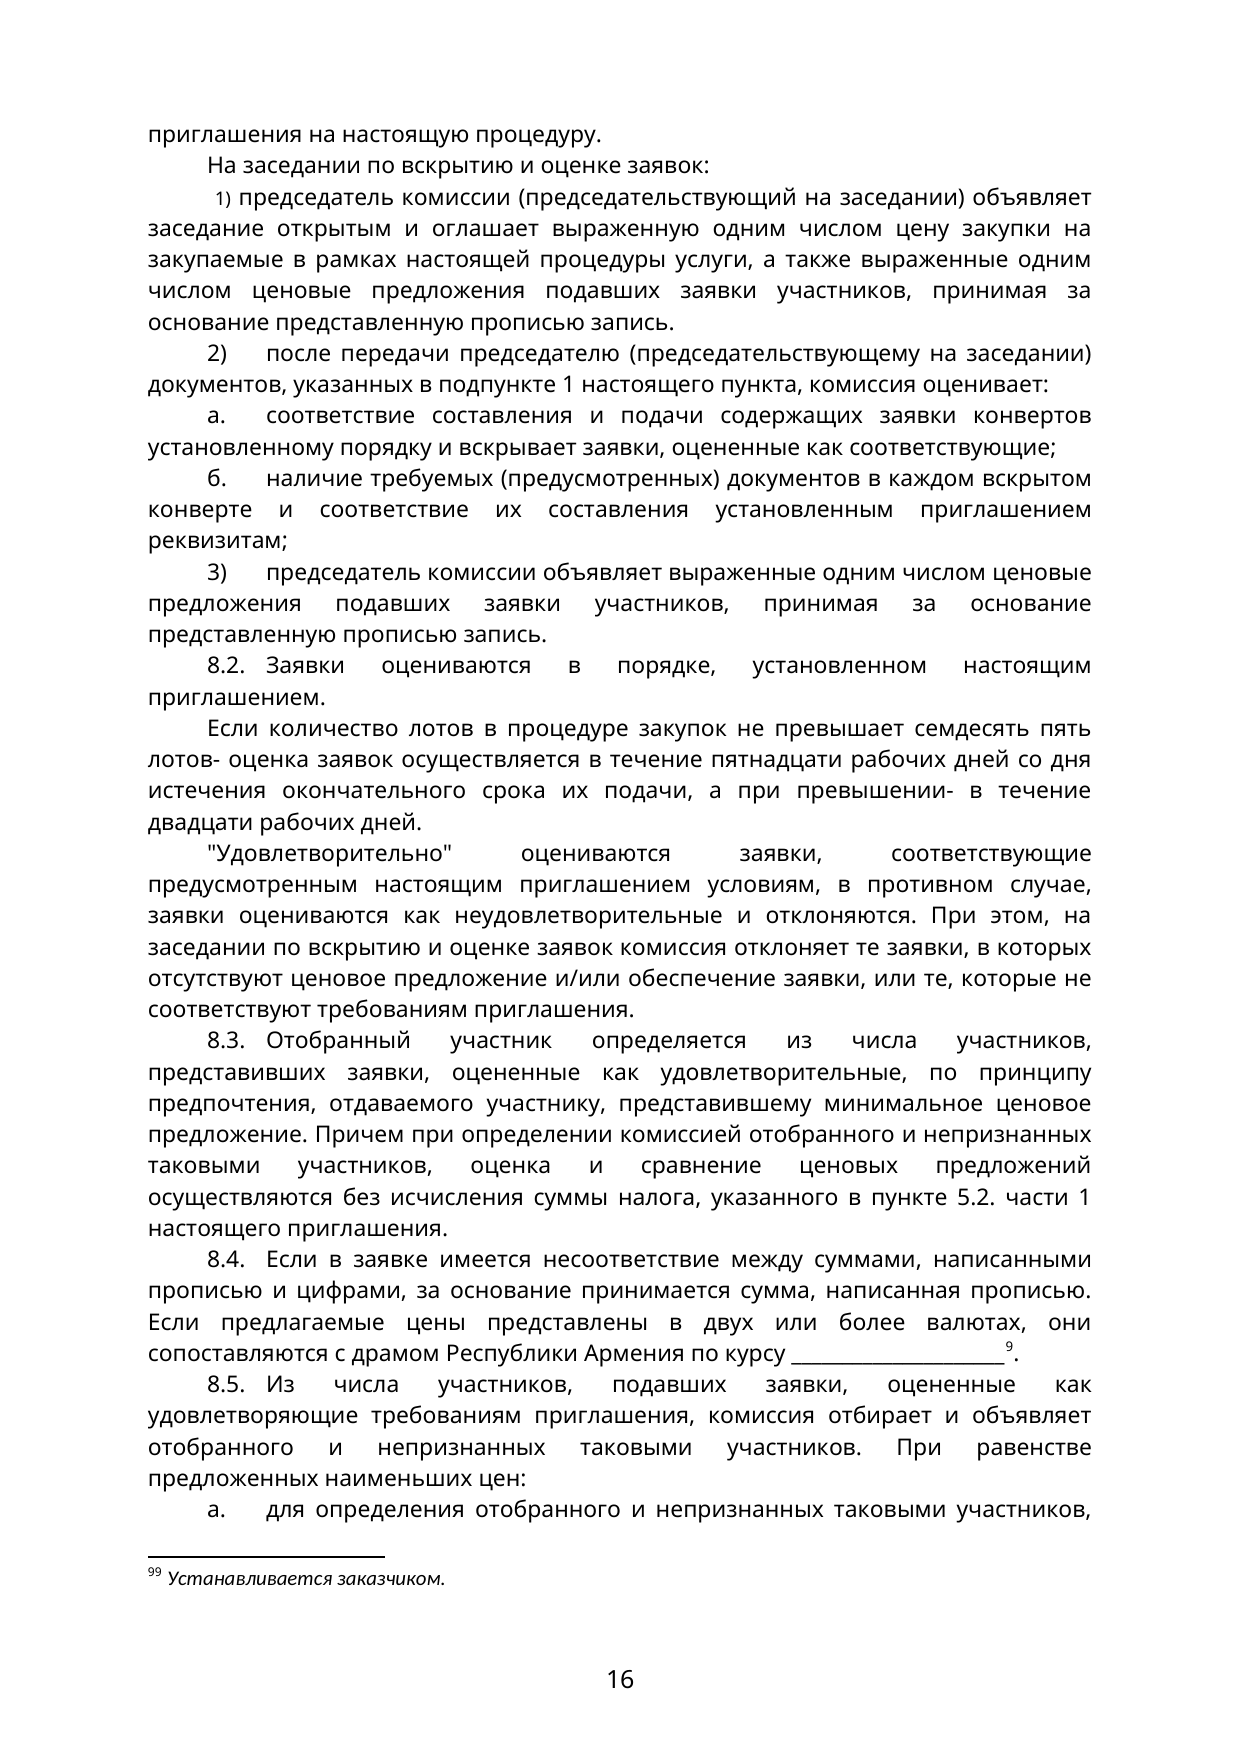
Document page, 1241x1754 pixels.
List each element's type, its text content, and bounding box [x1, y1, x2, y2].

text 1) председатель комиссии (председательствующий на заседании) объявляет заседание открытым и оглашает выраженную одним числом цену закупки на закупаемые в рамках настоящей процедуры услуги, а также выраженные одним числом ценовые предложения подавших заявки участников, принимая за основание представленную прописью запись. [148, 181, 1092, 337]
text 8.4. Если в заявке имеется несоответствие между суммами, написанными прописью и цифрами, за основание принимается сумма, написанная прописью. Если предлагаемые цены представлены в двух или более валютах, они сопоставляются с драмом Республики Армения по курсу _____________________9. [148, 1243, 1092, 1368]
text б. наличие требуемых (предусмотренных) документов в каждом вскрытом конверте и соответствие их составления установленным приглашением реквизитам; [148, 462, 1092, 556]
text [148, 1493, 1092, 1524]
text На заседании по вскрытию и оценке заявок: [148, 149, 1092, 181]
text 3) председатель комиссии объявляет выраженные одним числом ценовые предложения подавших заявки участников, принимая за основание представленную прописью запись. [148, 556, 1092, 649]
text 8.3. Отобранный участник определяется из числа участников, представивших заявки, оцененные как удовлетворительные, по принципу предпочтения, отдаваемого участнику, представившему минимальное ценовое предложение. Причем при определении комиссией отобранного и непризнанных таковыми участников, оценка и сравнение ценовых предложений осуществляются без исчисления суммы налога, указанного в пункте 5.2. части 1 настоящего приглашения. [148, 1024, 1092, 1243]
text "Удовлетворительно" оцениваются заявки, соответствующие предусмотренным настоящим приглашением условиям, в противном случае, заявки оцениваются как неудовлетворительные и отклоняются. При этом, на заседании по вскрытию и оценке заявок комиссия отклоняет те заявки, в которых отсутствуют ценовое предложение и/или обеспечение заявки, или те, которые не соответствуют требованиям приглашения. [148, 837, 1092, 1024]
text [148, 118, 1092, 149]
text а. соответствие составления и подачи содержащих заявки конвертов установленному порядку и вскрывает заявки, оцененные как соответствующие; [148, 399, 1092, 462]
text 2) после передачи председателю (председательствующему на заседании) документов, указанных в подпункте 1 настоящего пункта, комиссия оценивает: [148, 337, 1092, 399]
text Если количество лотов в процедуре закупок не превышает семдесять пять лотов- оценка заявок осуществляется в течение пятнадцати рабочих дней со дня истечения окончательного срока их подачи, а при превышении- в течение двадцати рабочих дней. [148, 712, 1092, 837]
text 8.2. Заявки оцениваются в порядке, установленном настоящим приглашением. [148, 649, 1092, 712]
text 8.5. Из числа участников, подавших заявки, оцененные как удовлетворяющие требованиям приглашения, комиссия отбирает и объявляет отобранного и непризнанных таковыми участников. При равенстве предложенных наименьших цен: [148, 1368, 1092, 1493]
